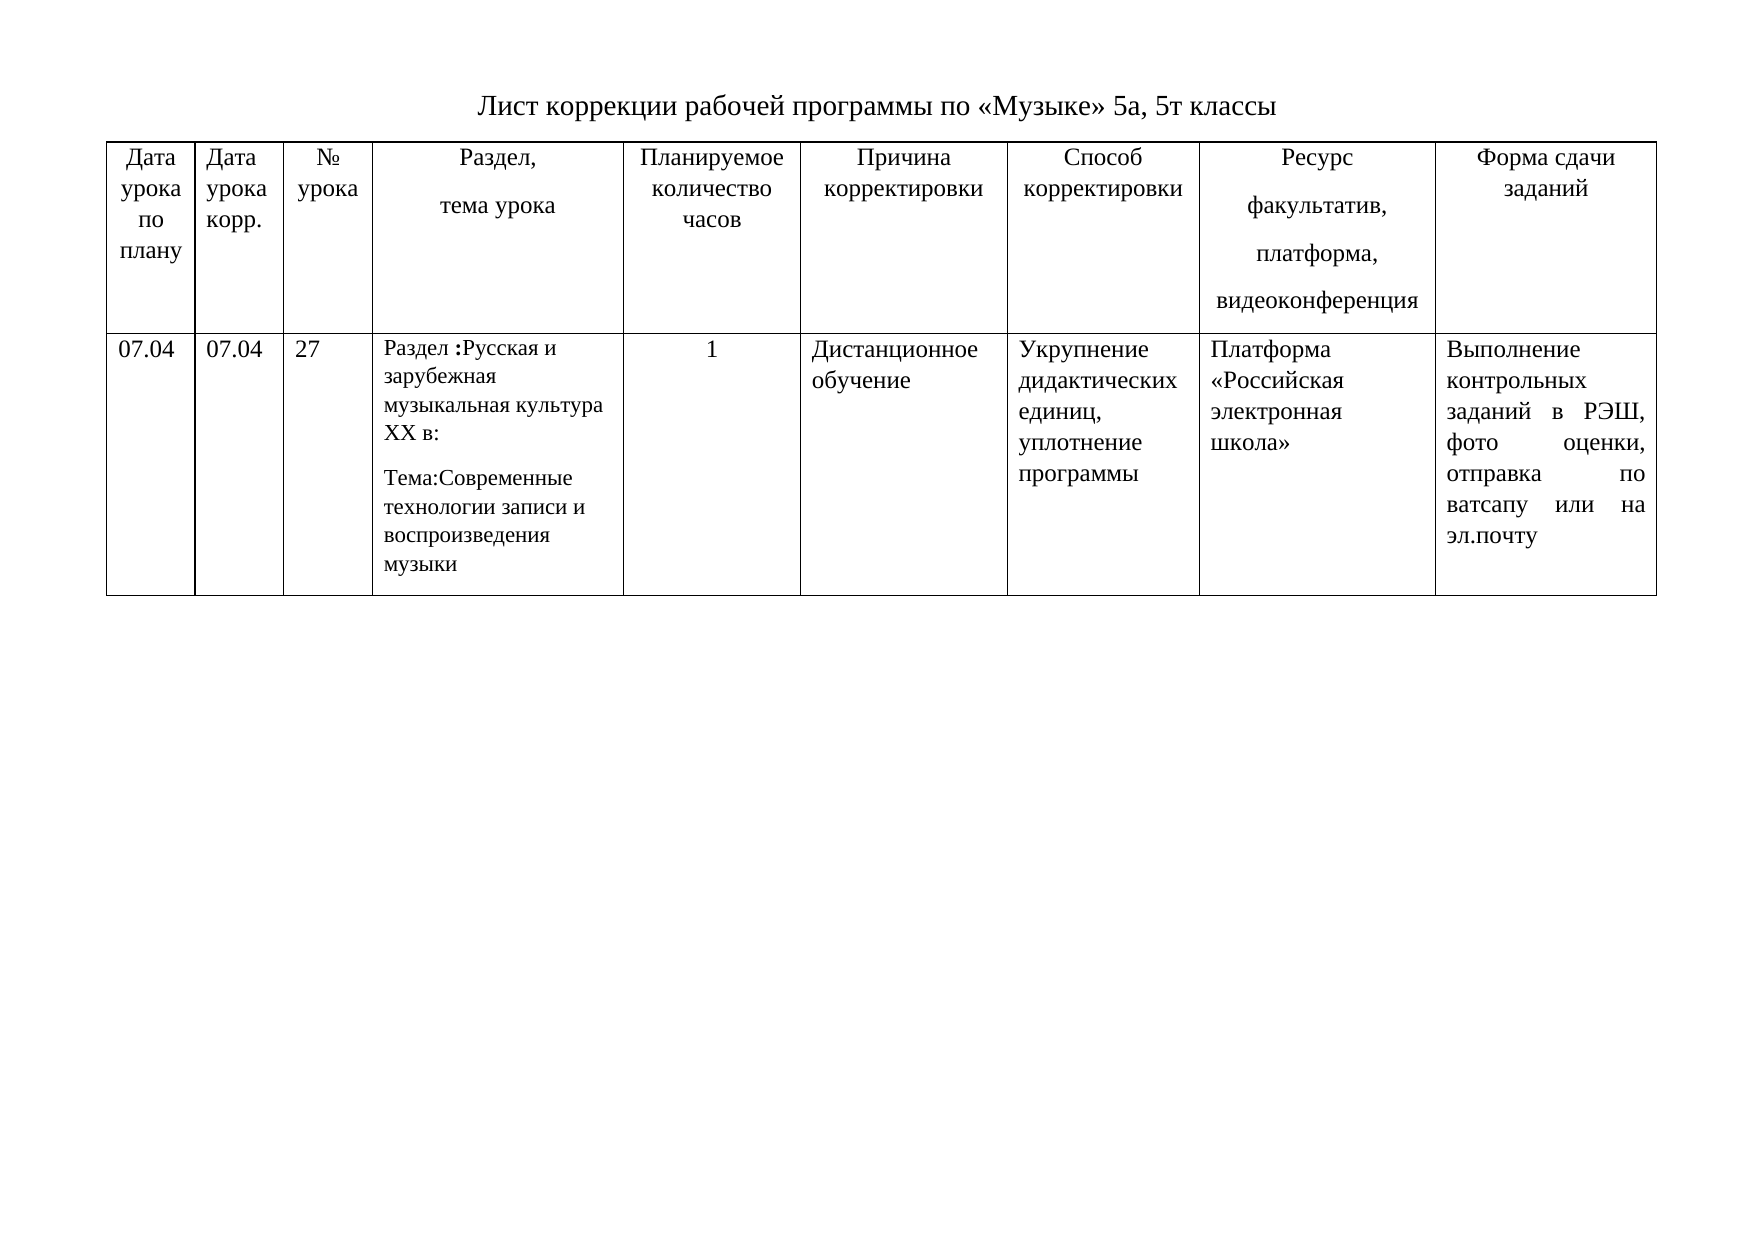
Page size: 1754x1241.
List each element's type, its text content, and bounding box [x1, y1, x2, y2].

table_cell 07.04 [196, 334, 283, 595]
table_cell 1 [624, 334, 800, 595]
table_cell 27 [284, 334, 372, 595]
table_header Раздел, тема урока [373, 143, 623, 333]
table_header № урока [284, 143, 372, 333]
table_header Планируемое количество часов [624, 143, 800, 333]
table_header Причина корректировки [801, 143, 1007, 333]
table_cell Дистанционное обучение [801, 334, 1007, 595]
table_header Дата урока корр. [196, 143, 283, 333]
table_cell Раздел :Русская и зарубежная музыкальная культура XX в: Тема:Современные технологии записи и воспроизведения музыки [373, 334, 623, 595]
table_header Ресурс факультатив, платформа, видеоконференция [1200, 143, 1435, 333]
text Лист коррекции рабочей программы по «Музыке» 5а, 5т классы [118, 88, 1636, 122]
table_header Дата урока по плану [107, 143, 194, 333]
table_cell Выполнение контрольных заданий в РЭШ, фото оценки, отправка по ватсапу или на эл.почту [1436, 334, 1656, 595]
table_cell Платформа «Российская электронная школа» [1200, 334, 1435, 595]
table_cell 07.04 [107, 334, 194, 595]
table_cell Укрупнение дидактических единиц, уплотнение программы [1008, 334, 1199, 595]
table_header Форма сдачи заданий [1436, 143, 1656, 333]
table_header Способ корректировки [1008, 143, 1199, 333]
